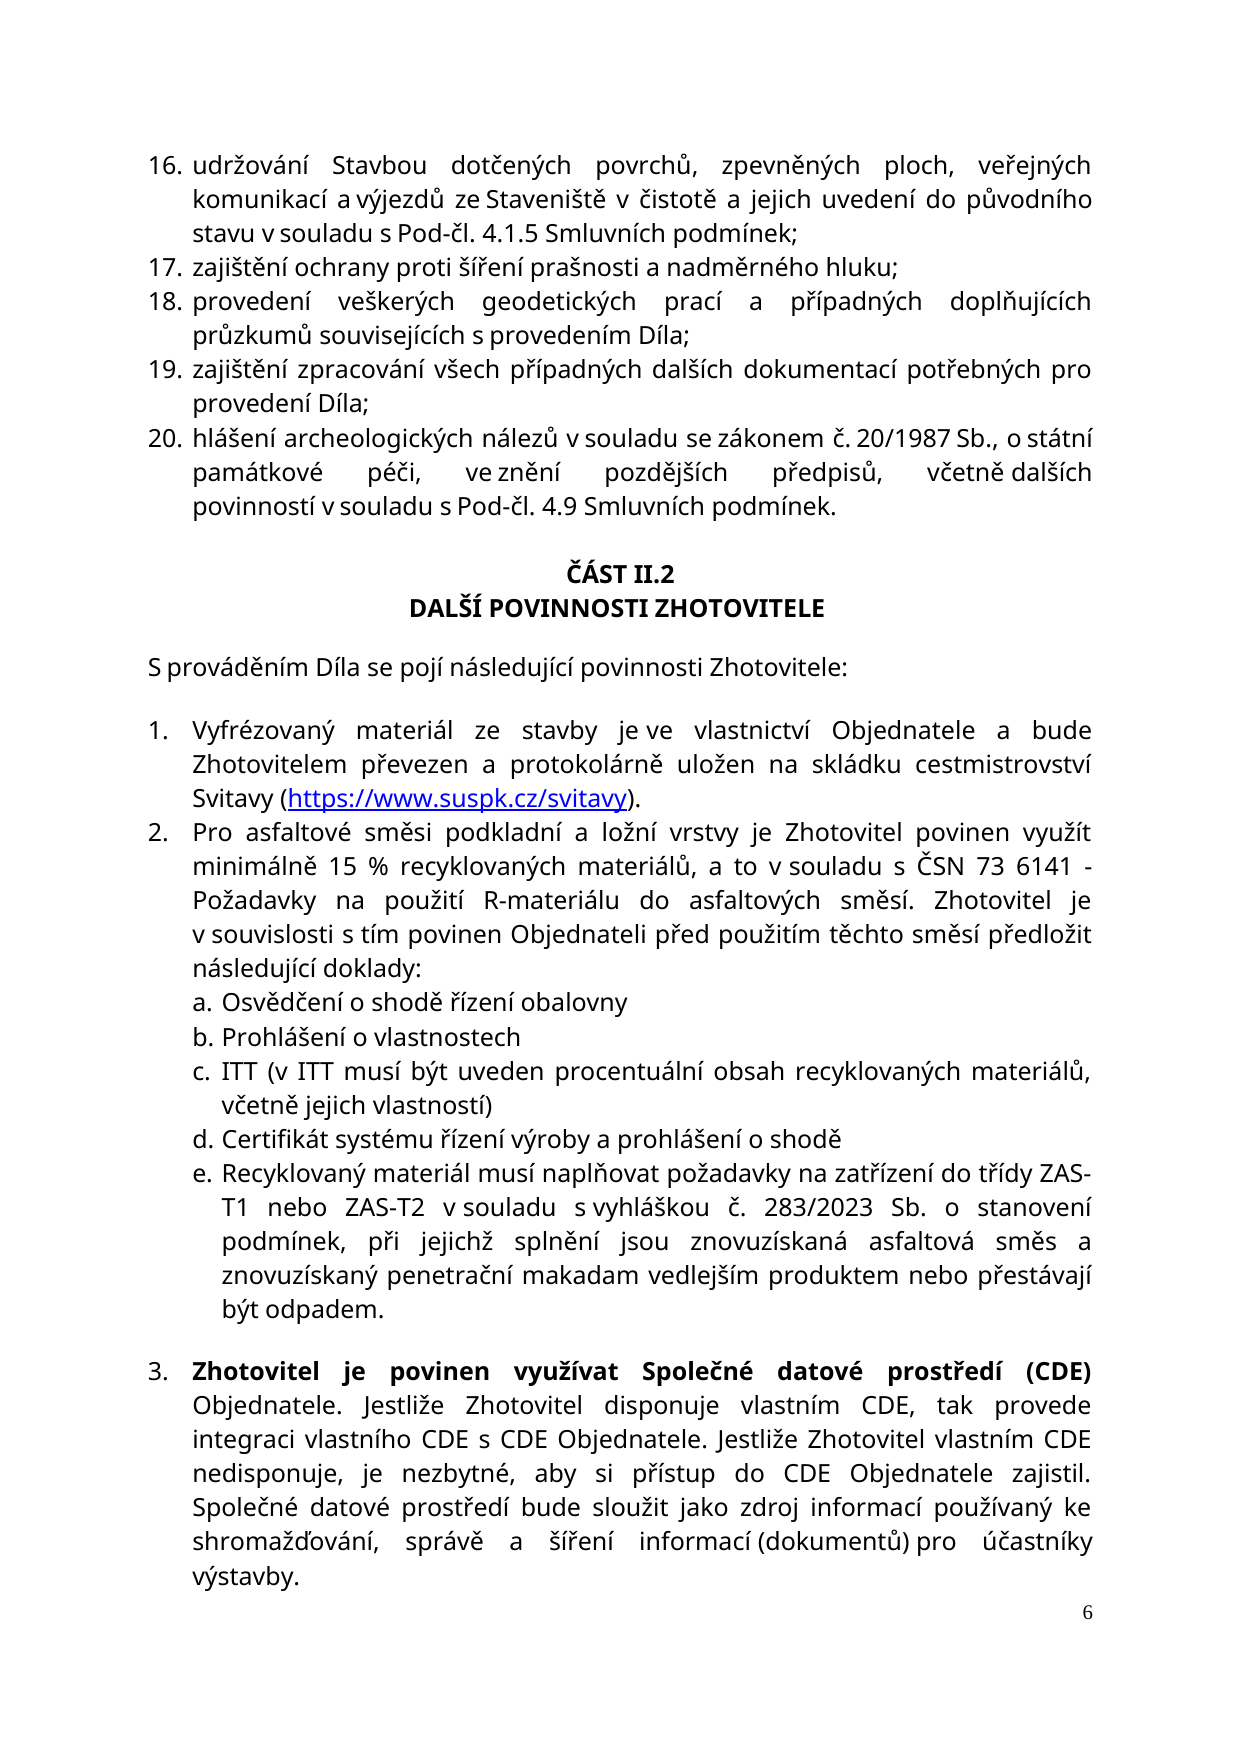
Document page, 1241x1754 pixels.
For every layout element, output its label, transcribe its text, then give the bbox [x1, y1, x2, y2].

text S prováděním Díla se pojí následující povinnosti Zhotovitele: [148, 650, 1093, 684]
list Prohlášení o vlastnostech [192, 1019, 1093, 1053]
text DALŠÍ POVINNOSTI ZHOTOVITELE [148, 591, 1093, 624]
list ITT (v ITT musí být uveden procentuální obsah recyklovaných materiálů, včetně jejich vlastností) [192, 1053, 1093, 1121]
list Pro asfaltové směsi podkladní a ložní vrstvy je Zhotovitel povinen využít minimálně 15 % recyklovaných materiálů, a to v souladu s ČSN 73 6141 - Požadavky na použití R-materiálu do asfaltových směsí. Zhotovitel je v souvislosti s tím povinen Objednateli před použitím těchto směsí předložit následující doklady: [148, 815, 1093, 985]
list Osvědčení o shodě řízení obalovny [192, 985, 1093, 1019]
list udržování Stavbou dotčených povrchů, zpevněných ploch, veřejných komunikací a výjezdů ze Staveniště v čistotě a jejich uvedení do původního stavu v souladu s Pod-čl. 4.1.5 Smluvních podmínek; [148, 148, 1093, 250]
text ČÁST II.2 [148, 556, 1093, 591]
list Certifikát systému řízení výroby a prohlášení o shodě [192, 1121, 1093, 1155]
list zajištění ochrany proti šíření prašnosti a nadměrného hluku; [148, 250, 1093, 284]
list provedení veškerých geodetických prací a případných doplňujících průzkumů souvisejících s provedením Díla; [148, 284, 1093, 352]
list zajištění zpracování všech případných dalších dokumentací potřebných pro provedení Díla; [148, 352, 1093, 420]
list hlášení archeologických nálezů v souladu se zákonem č. 20/1987 Sb., o státní památkové péči, ve znění pozdějších předpisů, včetně dalších povinností v souladu s Pod-čl. 4.9 Smluvních podmínek. [148, 420, 1093, 522]
list Recyklovaný materiál musí naplňovat požadavky na zatřízení do třídy ZAS-T1 nebo ZAS-T2 v souladu s vyhláškou č. 283/2023 Sb. o stanovení podmínek, při jejichž splnění jsou znovuzískaná asfaltová směs a znovuzískaný penetrační makadam vedlejším produktem nebo přestávají být odpadem. [192, 1155, 1093, 1326]
list Vyfrézovaný materiál ze stavby je ve vlastnictví Objednatele a bude Zhotovitelem převezen a protokolárně uložen na skládku cestmistrovství Svitavy (https://www.suspk.cz/svitavy). [148, 713, 1093, 815]
list Zhotovitel je povinen využívat Společné datové prostředí (CDE) Objednatele. Jestliže Zhotovitel disponuje vlastním CDE, tak provede integraci vlastního CDE s CDE Objednatele. Jestliže Zhotovitel vlastním CDE nedisponuje, je nezbytné, aby si přístup do CDE Objednatele zajistil. Společné datové prostředí bude sloužit jako zdroj informací používaný ke shromažďování, správě a šíření informací (dokumentů) pro účastníky výstavby. [148, 1354, 1093, 1592]
